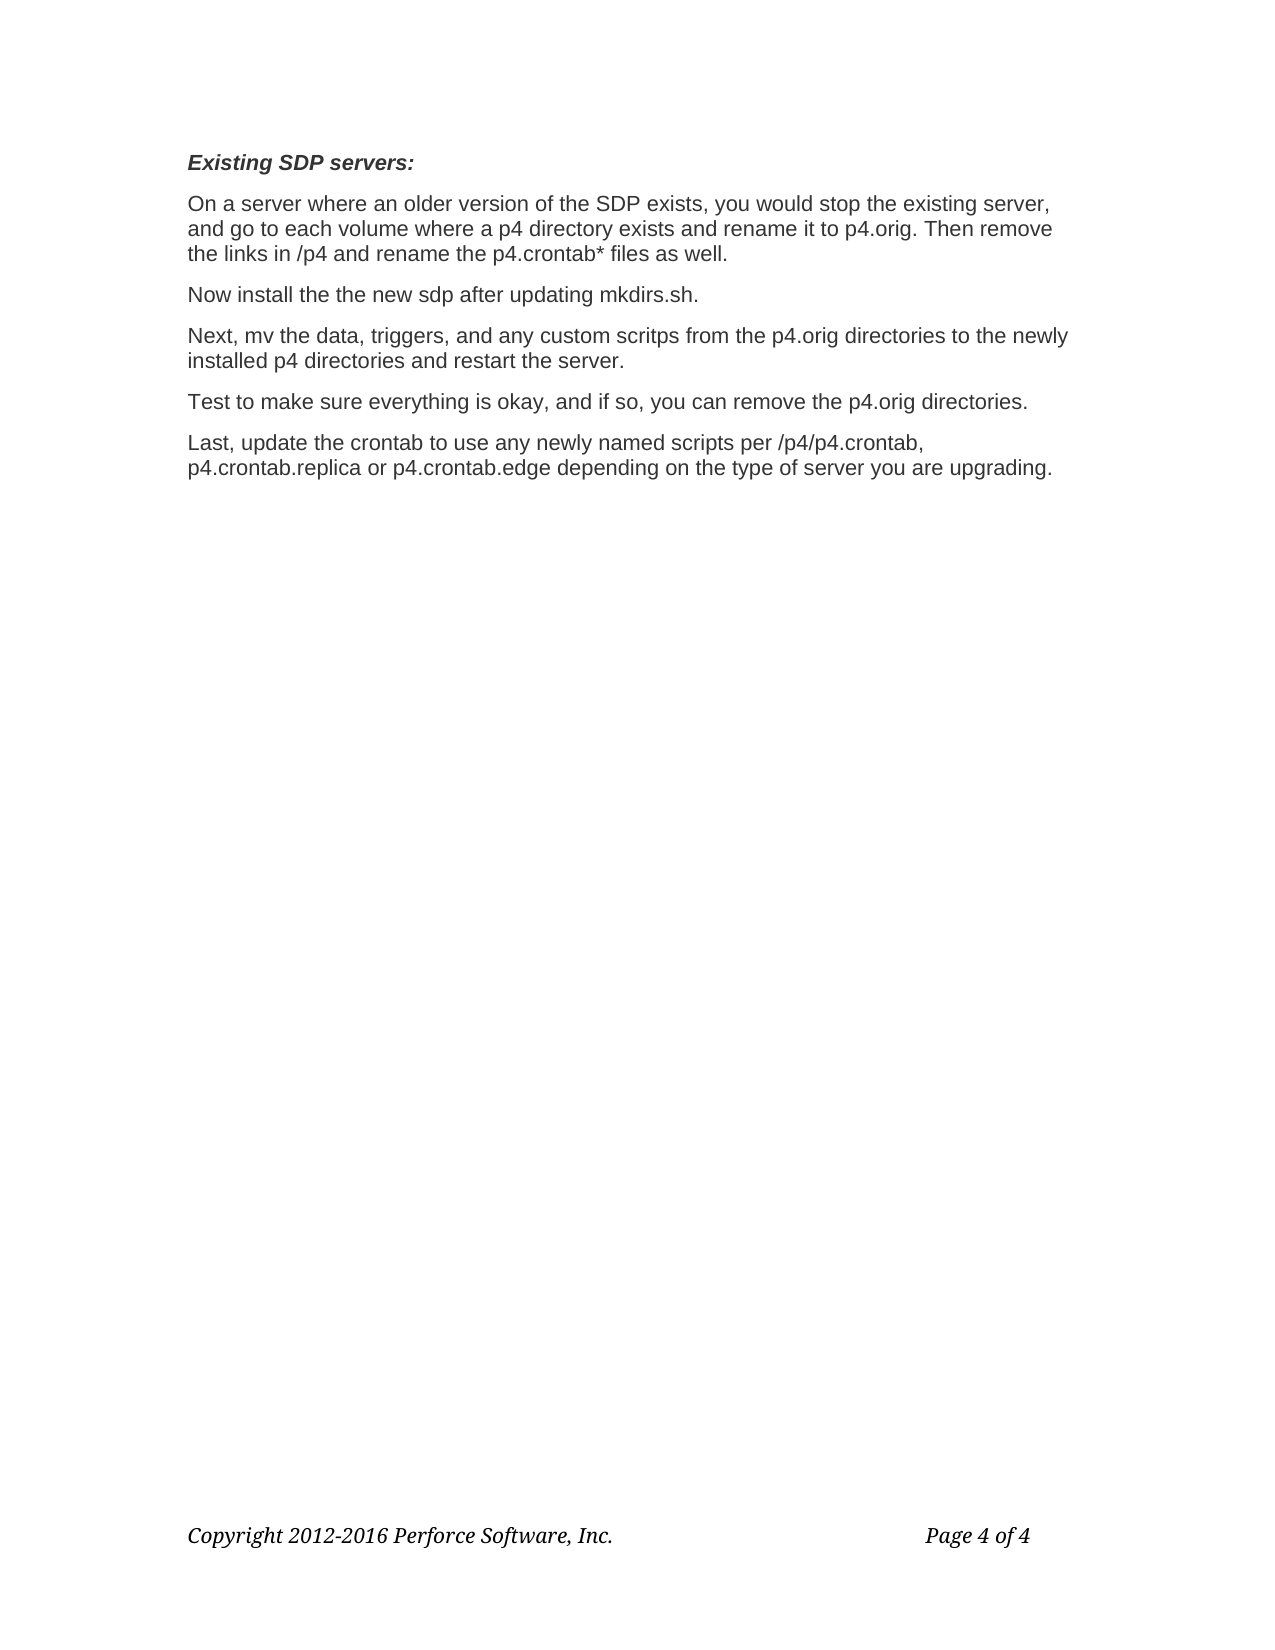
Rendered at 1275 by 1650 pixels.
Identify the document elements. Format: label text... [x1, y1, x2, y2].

text Next, mv the data, triggers, and any custom scritps from the p4.orig directories to the newly installed p4 directories and restart the server. [187, 323, 1087, 373]
text Test to make sure everything is okay, and if so, you can remove the p4.orig directories. [187, 389, 1087, 414]
text Existing SDP servers: [187, 150, 1087, 175]
text Now install the the new sdp after updating mkdirs.sh. [187, 282, 1087, 307]
text On a server where an older version of the SDP exists, you would stop the existing server, and go to each volume where a p4 directory exists and rename it to p4.orig. Then remove the links in /p4 and rename the p4.crontab* files as well. [187, 191, 1087, 266]
text Last, update the crontab to use any newly named scripts per /p4/p4.crontab, p4.crontab.replica or p4.crontab.edge depending on the type of server you are upgrading. [187, 430, 1087, 480]
